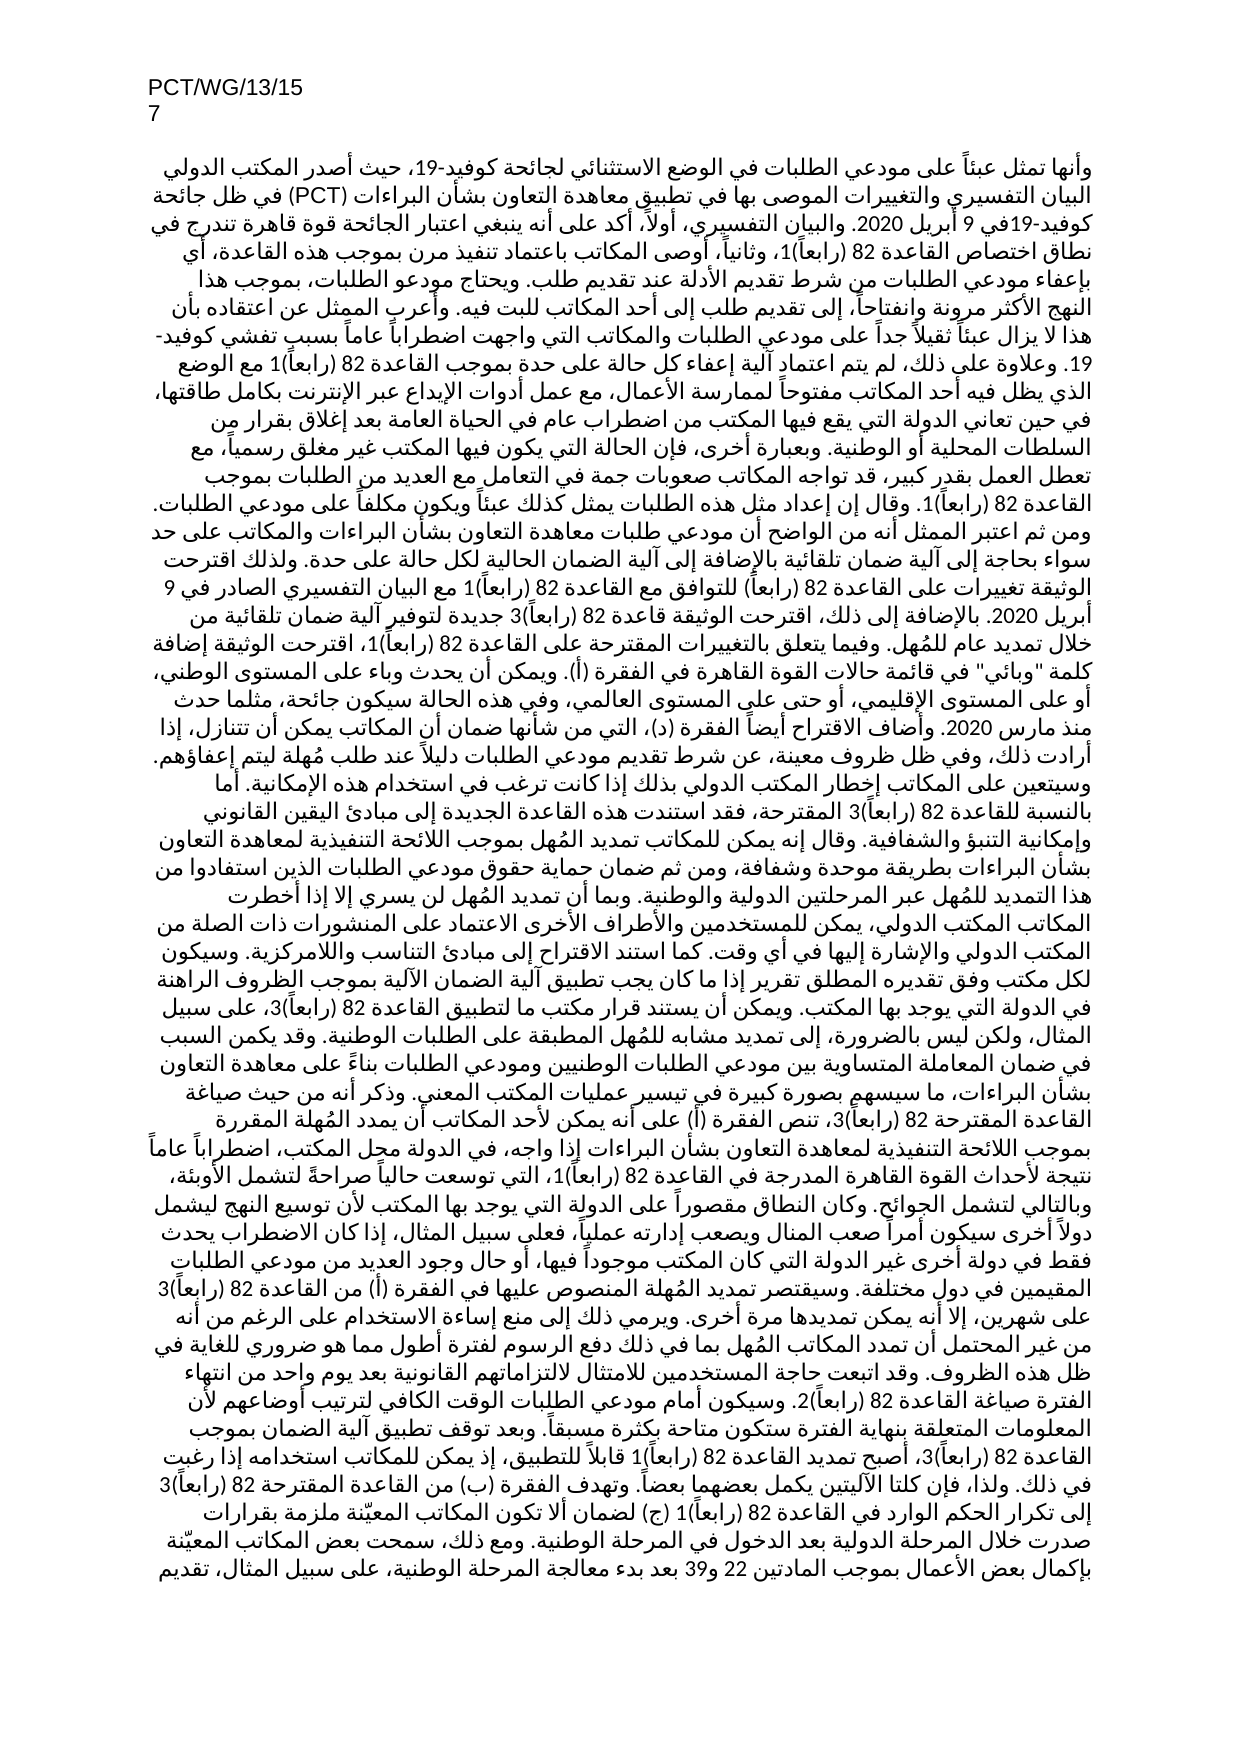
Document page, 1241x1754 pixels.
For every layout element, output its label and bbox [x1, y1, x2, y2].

text [148, 153, 1092, 1582]
